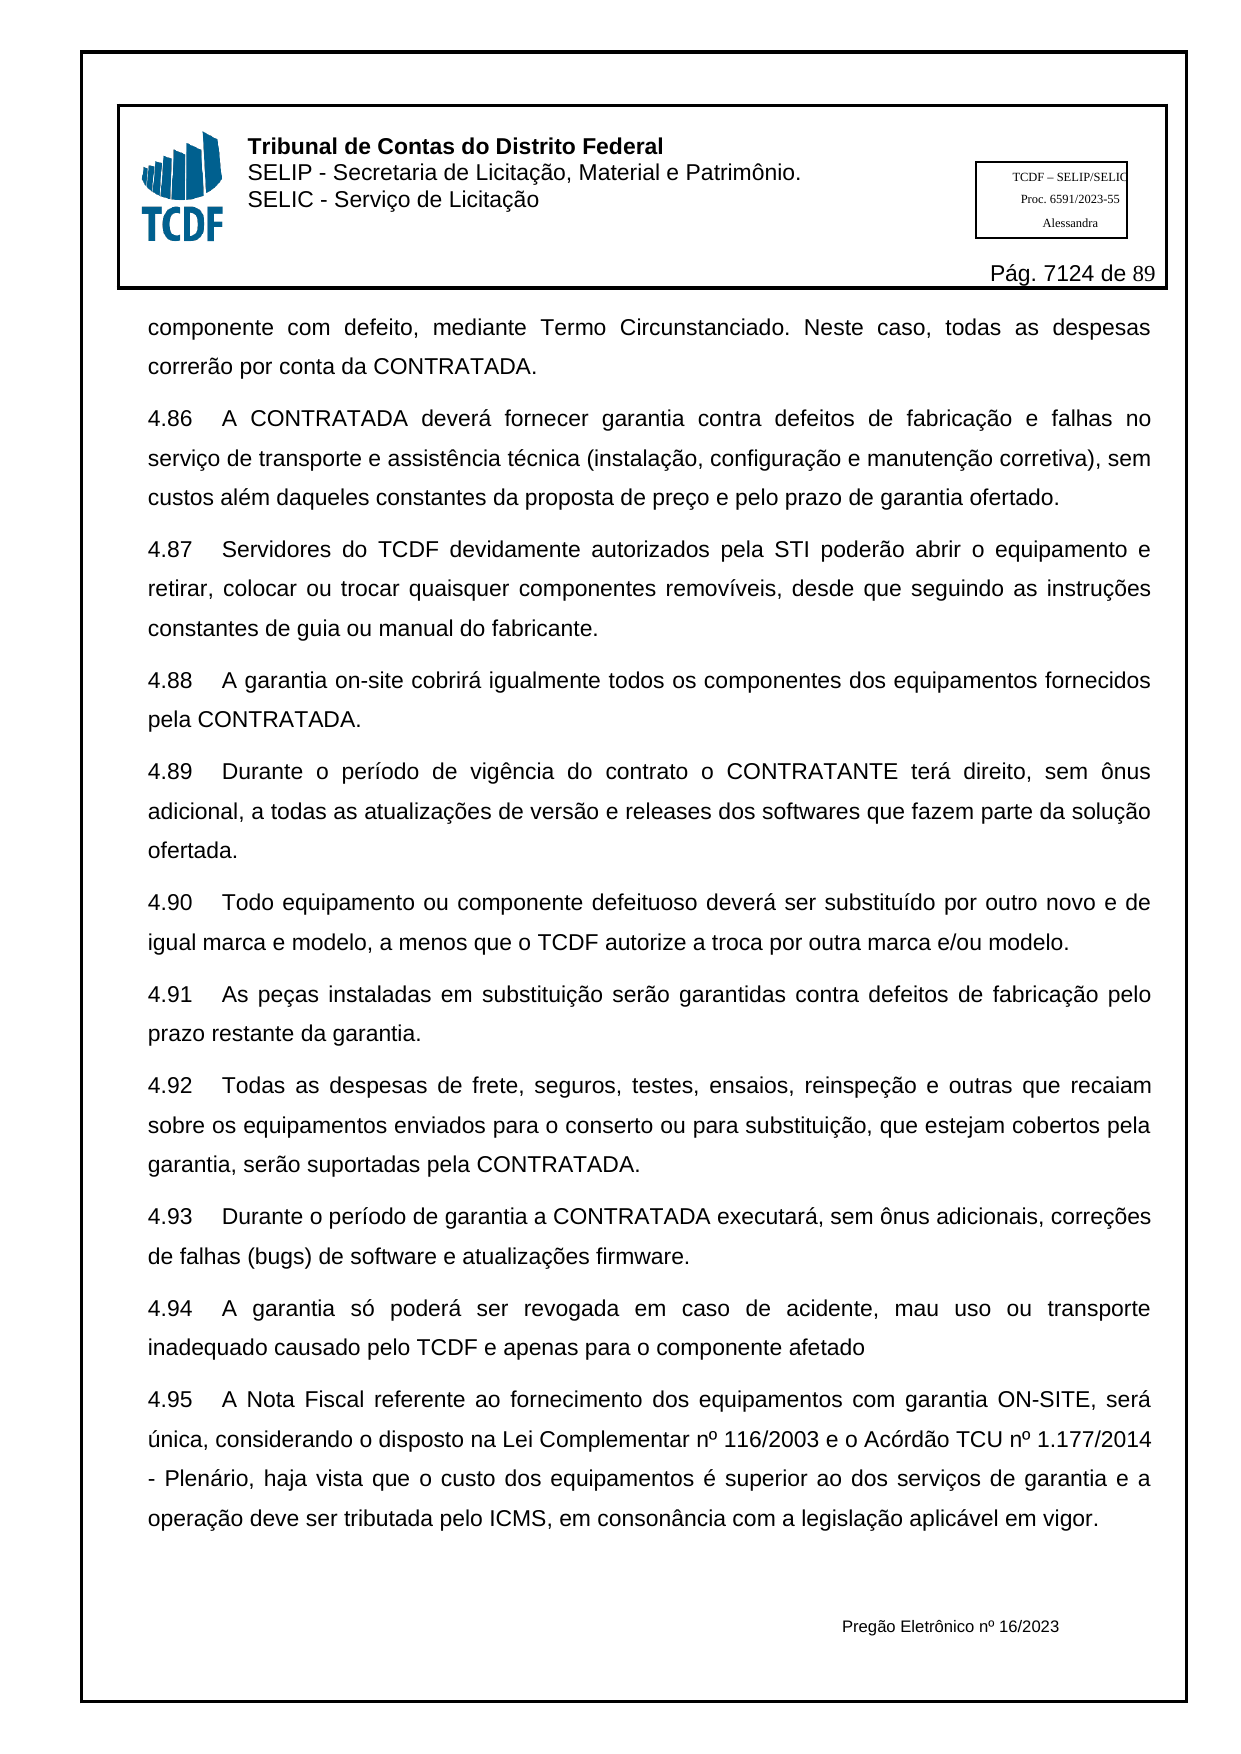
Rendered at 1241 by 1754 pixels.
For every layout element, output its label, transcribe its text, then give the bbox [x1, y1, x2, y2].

list As peças instaladas em substituição serão garantidas contra defeitos de fabricação pelo prazo restante da garantia. [148, 981, 1152, 1047]
list A garantia só poderá ser revogada em caso de acidente, mau uso ou transporte inadequado causado pelo TCDF e apenas para o componente afetado [148, 1294, 1152, 1360]
list Durante o período de vigência do contrato o CONTRATANTE terá direito, sem ônus adicional, a todas as atualizações de versão e releases dos softwares que fazem parte da solução ofertada. [148, 758, 1152, 864]
list Servidores do TCDF devidamente autorizados pela STI poderão abrir o equipamento e retirar, colocar ou trocar quaisquer componentes removíveis, desde que seguindo as instruções constantes de guia ou manual do fabricante. [148, 536, 1152, 641]
list Todas as despesas de frete, seguros, testes, ensaios, reinspeção e outras que recaiam sobre os equipamentos enviados para o conserto ou para substituição, que estejam cobertos pela garantia, serão suportadas pela CONTRATADA. [148, 1072, 1152, 1177]
picture [127, 129, 237, 244]
list Durante o período de garantia a CONTRATADA executará, sem ônus adicionais, correções de falhas (bugs) de software e atualizações firmware. [148, 1203, 1152, 1269]
list A garantia on-site cobrirá igualmente todos os componentes dos equipamentos fornecidos pela CONTRATADA. [148, 667, 1152, 733]
list A CONTRATADA deverá fornecer garantia contra defeitos de fabricação e falhas no serviço de transporte e assistência técnica (instalação, configuração e manutenção corretiva), sem custos além daqueles constantes da proposta de preço e pelo prazo de garantia ofertado. [148, 405, 1152, 510]
list A Nota Fiscal referente ao fornecimento dos equipamentos com garantia ON-SITE, será única, considerando o disposto na Lei Complementar nº 116/2003 e o Acórdão TCU nº 1.177/2014 - Plenário, haja vista que o custo dos equipamentos é superior ao dos serviços de garantia e a operação deve ser tributada pelo ICMS, em consonância com a legislação aplicável em vigor. [148, 1386, 1152, 1531]
list Todo equipamento ou componente defeituoso deverá ser substituído por outro novo e de igual marca e modelo, a menos que o TCDF autorize a troca por outra marca e/ou modelo. [148, 889, 1152, 955]
